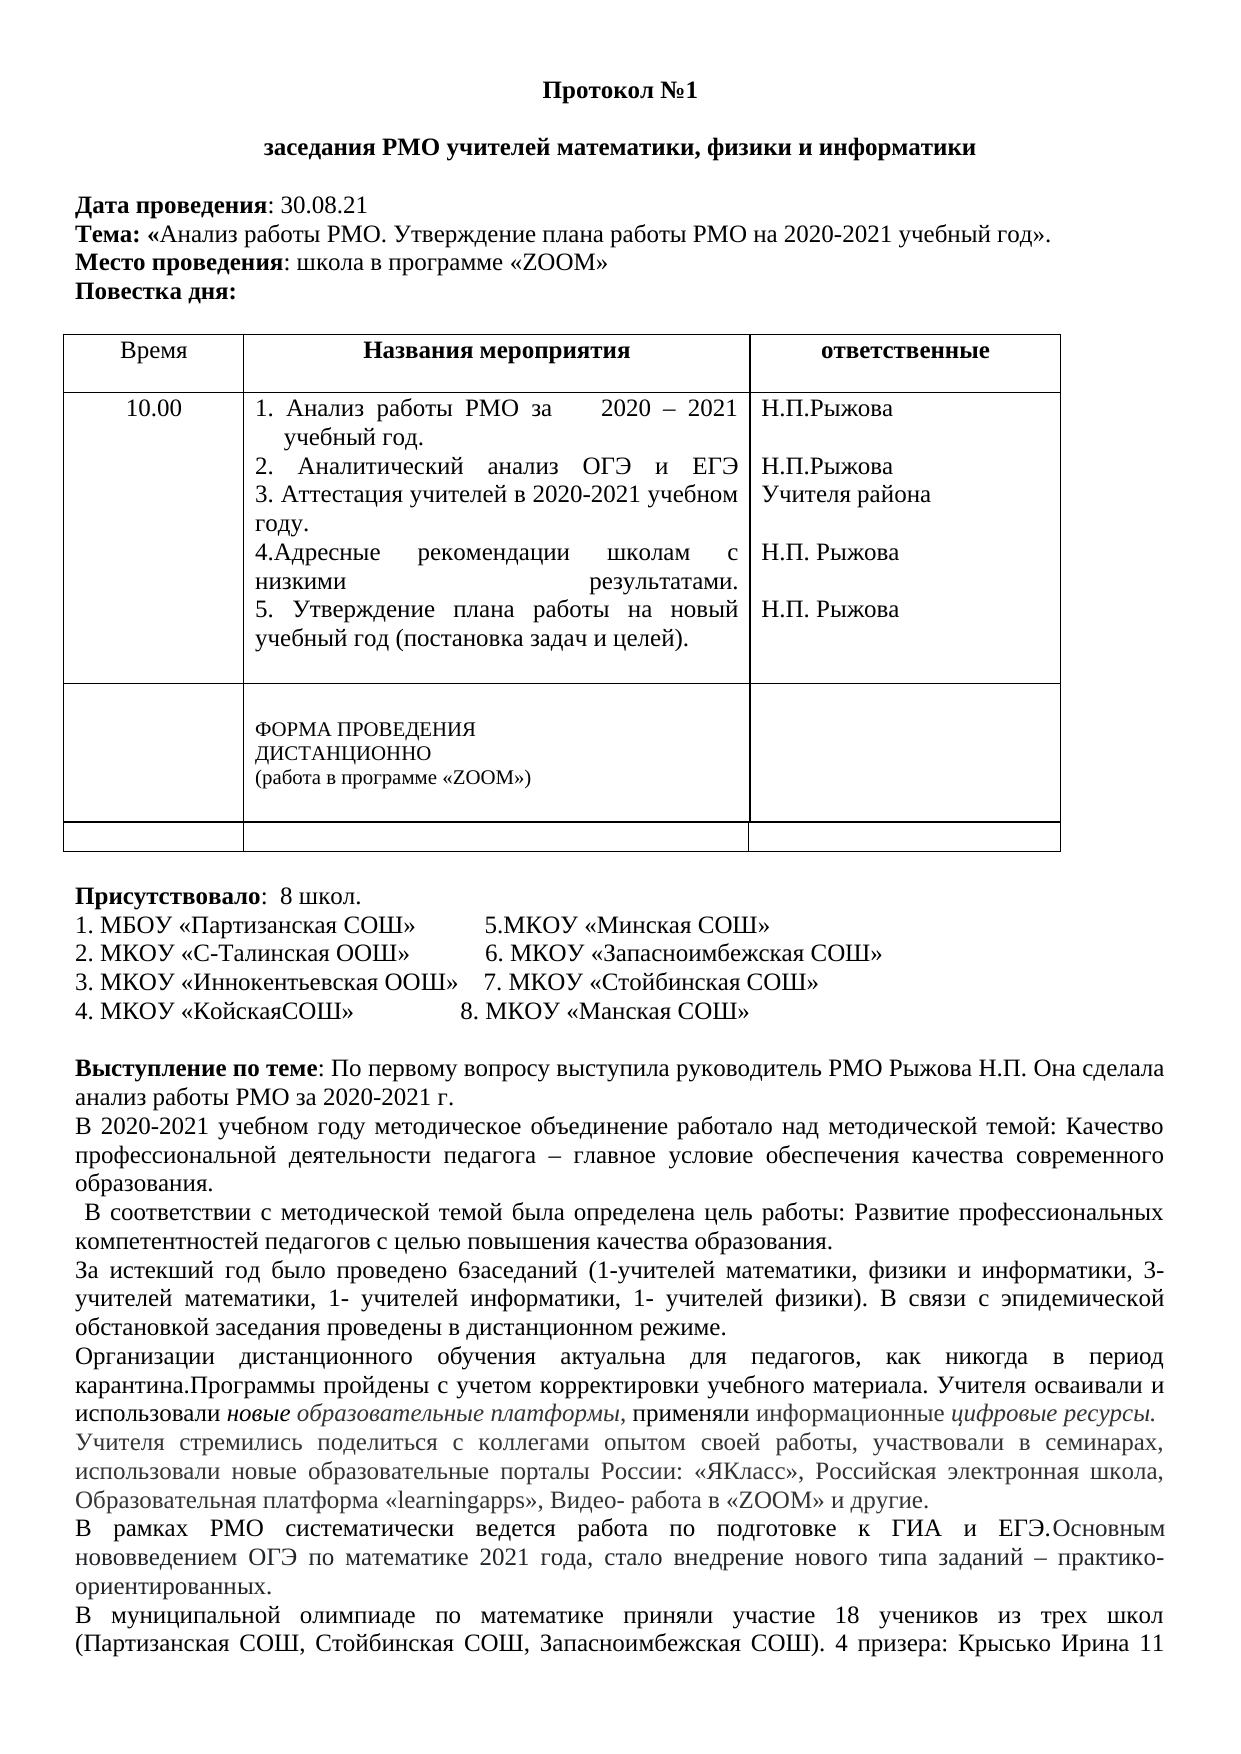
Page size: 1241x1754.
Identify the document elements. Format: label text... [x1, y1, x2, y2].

text Организации дистанционного обучения актуальна для педагогов, как никогда в период карантина.Программы пройдены с учетом корректировки учебного материала. Учителя осваивали и использовали новые образовательные платформы, применяли информационные цифровые ресурсы. [75, 1341, 1165, 1427]
text Присутствовало: 8 школ. [75, 881, 1165, 910]
text В соответствии с методической темой была определена цель работы: Развитие профессиональных компетентностей педагогов с целью повышения качества образования. [75, 1197, 1165, 1255]
text За истекший год было проведено 6заседаний (1-учителей математики, физики и информатики, 3-учителей математики, 1- учителей информатики, 1- учителей физики). В связи с эпидемической обстановкой заседания проведены в дистанционном режиме. [75, 1255, 1165, 1341]
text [75, 1600, 1165, 1657]
table_cell 10.00 [64, 393, 243, 683]
text Место проведения: школа в программе «ZOOM» [75, 247, 1165, 276]
text 3. МКОУ «Иннокентьевская ООШ» 7. МКОУ «Стойбинская СОШ» [75, 967, 1165, 996]
text В рамках РМО систематически ведется работа по подготовке к ГИА и ЕГЭ.Основным нововведением ОГЭ по математике 2021 года, стало внедрение нового типа заданий – практико-ориентированных. [75, 1513, 1165, 1600]
text заседания РМО учителей математики, физики и информатики [75, 132, 1165, 161]
text Повестка дня: [75, 276, 1165, 305]
table_cell [749, 823, 1060, 851]
table_cell [751, 716, 1060, 821]
text Дата проведения: 30.08.21 [75, 190, 1165, 219]
table_cell [244, 823, 748, 851]
text Протокол №1 [75, 75, 1165, 104]
text Тема: «Анализ работы РМО. Утверждение плана работы РМО на 2020-2021 учебный год». [75, 219, 1165, 247]
text 2. МКОУ «С-Талинская ООШ» 6. МКОУ «Запасноимбежская СОШ» [75, 938, 1165, 967]
table_header Время [64, 335, 243, 392]
table_cell Н.П.Рыжова Н.П.Рыжова Учителя района Н.П. Рыжова Н.П. Рыжова [751, 393, 1060, 683]
text Выступление по теме: По первому вопросу выступила руководитель РМО Рыжова Н.П. Она сделала анализ работы РМО за 2020-2021 г. [75, 1053, 1165, 1111]
table_cell [751, 684, 1060, 716]
text Учителя стремились поделиться с коллегами опытом своей работы, участвовали в семинарах, использовали новые образовательные порталы России: «ЯКласс», Российская электронная школа, Образовательная платформа «learningapps», Видео- работа в «ZOOM» и другие. [75, 1427, 1165, 1513]
text 1. МБОУ «Партизанская СОШ» 5.МКОУ «Минская СОШ» [75, 910, 1165, 938]
text В 2020-2021 учебном году методическое объединение работало над методической темой: Качество профессиональной деятельности педагога – главное условие обеспечения качества современного образования. [75, 1111, 1165, 1197]
table_cell ФОРМА ПРОВЕДЕНИЯ ДИСТАНЦИОННО (работа в программе «ZOOM») [244, 716, 749, 821]
table_header ответственные [751, 335, 1060, 392]
table_header Названия мероприятия [244, 335, 749, 392]
table_cell [64, 823, 243, 851]
table_cell [64, 684, 243, 821]
table_cell 1. Анализ работы РМО за 2020 – 2021 учебный год. 2. Аналитический анализ ОГЭ и ЕГЭ 3. Аттестация учителей в 2020-2021 учебном году. 4.Адресные рекомендации школам с низкими результатами. 5. Утверждение плана работы на новый учебный год (постановка задач и целей). [244, 393, 749, 683]
table_cell [244, 684, 749, 716]
text 4. МКОУ «КойскаяСОШ» 8. МКОУ «Манская СОШ» [75, 996, 1165, 1025]
